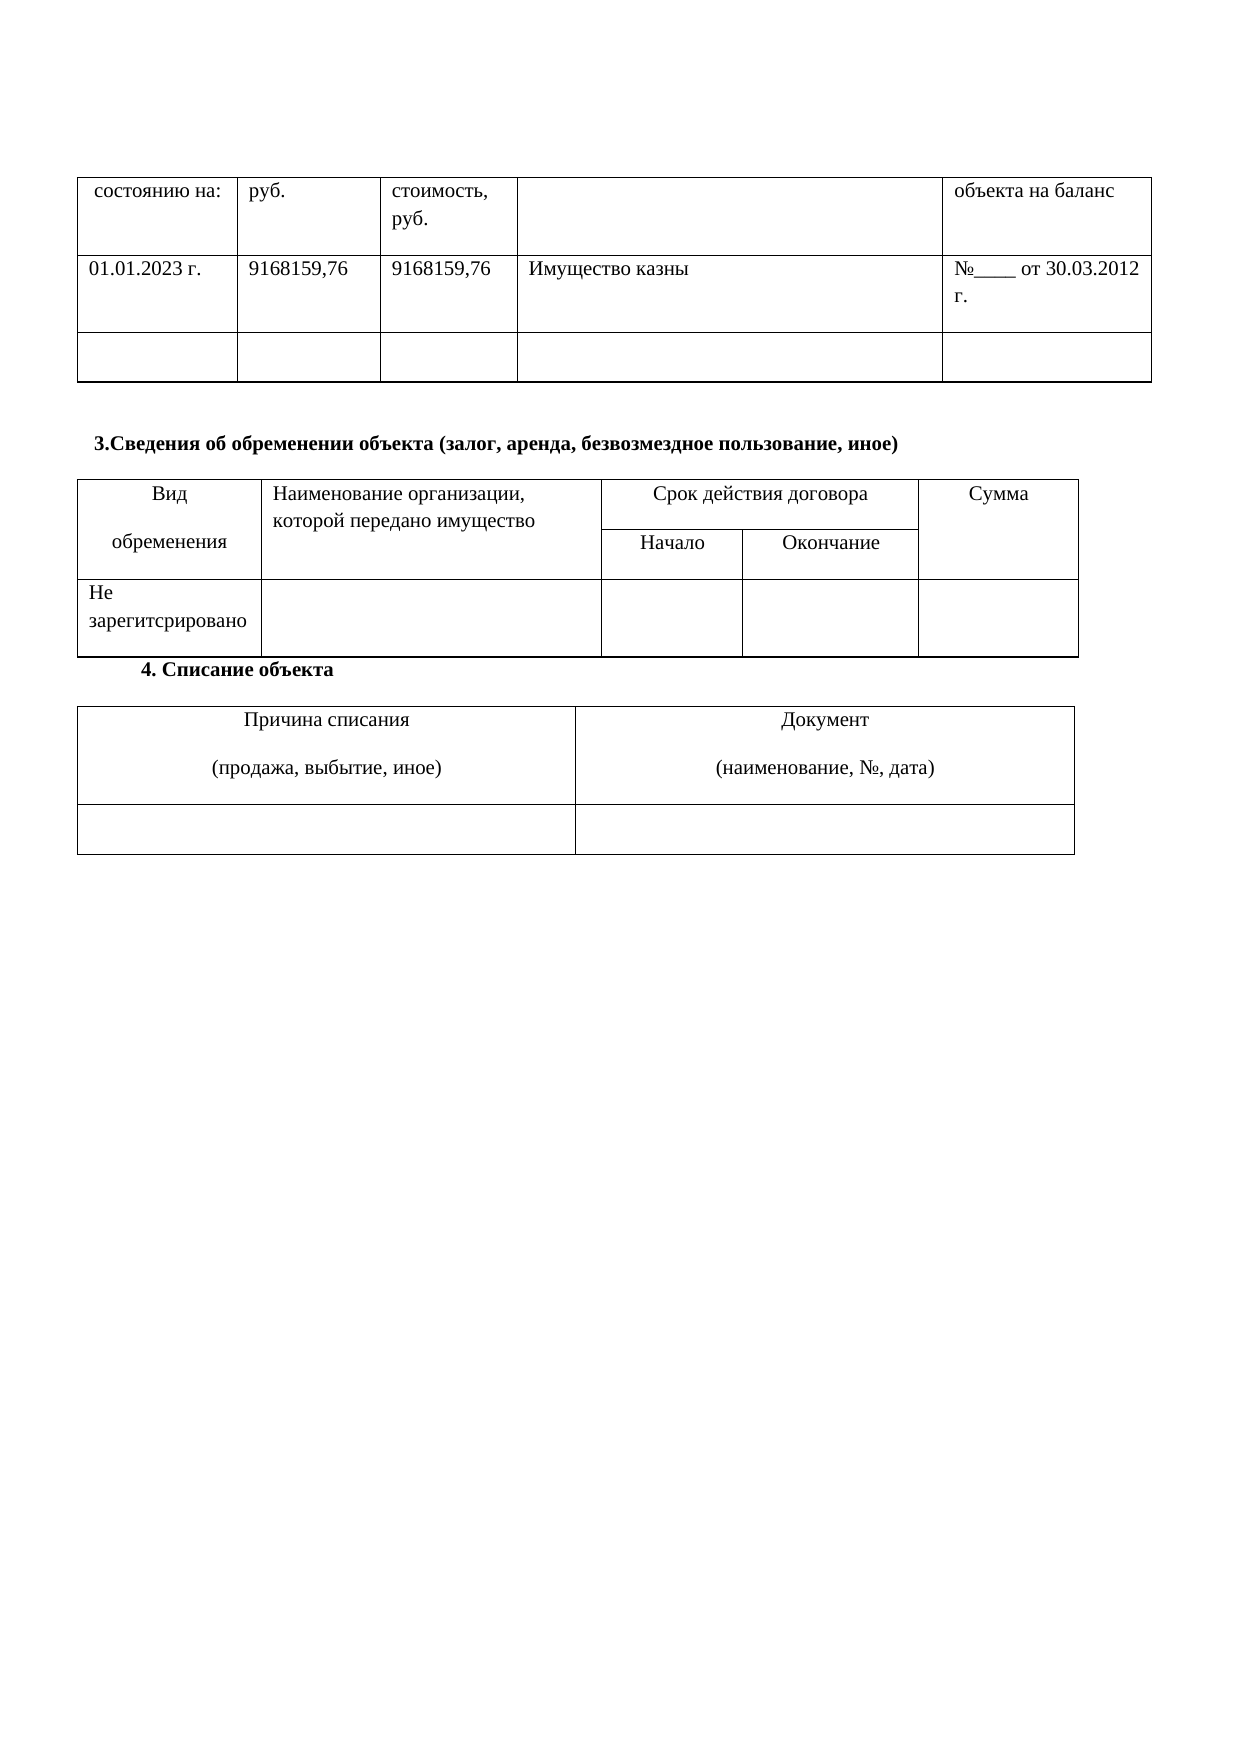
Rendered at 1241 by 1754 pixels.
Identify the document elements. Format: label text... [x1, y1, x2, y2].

table_cell [262, 580, 601, 656]
table_cell [602, 580, 742, 656]
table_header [238, 178, 380, 254]
table_cell [381, 333, 517, 381]
table_cell Начало [602, 530, 742, 579]
table_cell [78, 805, 575, 853]
table_header Причина списания (продажа, выбытие, иное) [78, 707, 575, 804]
table_cell [78, 333, 237, 381]
table_cell [576, 805, 1074, 853]
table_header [381, 178, 517, 254]
text 4. Списание объекта [89, 657, 1122, 681]
table_cell 9168159,76 [381, 256, 517, 332]
table_cell [943, 333, 1151, 381]
table_cell №____ от 30.03.2012 г. [943, 256, 1151, 332]
table_header По состоянию на: [78, 178, 237, 254]
table_header Документ (наименование, №, дата) [576, 707, 1074, 804]
table_cell 9168159,76 [238, 256, 380, 332]
table_cell [743, 580, 918, 656]
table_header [943, 178, 1151, 254]
table_cell Окончание [743, 530, 918, 579]
table_header Сумма [919, 480, 1078, 579]
text 3.Сведения об обременении объекта (залог, аренда, безвозмездное пользование, иное) [89, 431, 1122, 455]
table_cell Не зарегитсрировано [78, 580, 261, 656]
table_header Срок действия договора [602, 480, 918, 529]
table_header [518, 178, 942, 254]
table_cell Имущество казны [518, 256, 942, 332]
table_cell [238, 333, 380, 381]
table_header Вид обременения [78, 480, 261, 579]
table_cell 01.01.2023 г. [78, 256, 237, 332]
table_header Наименование организации, которой передано имущество [262, 480, 601, 579]
table_cell [518, 333, 942, 381]
table_cell [919, 580, 1078, 656]
